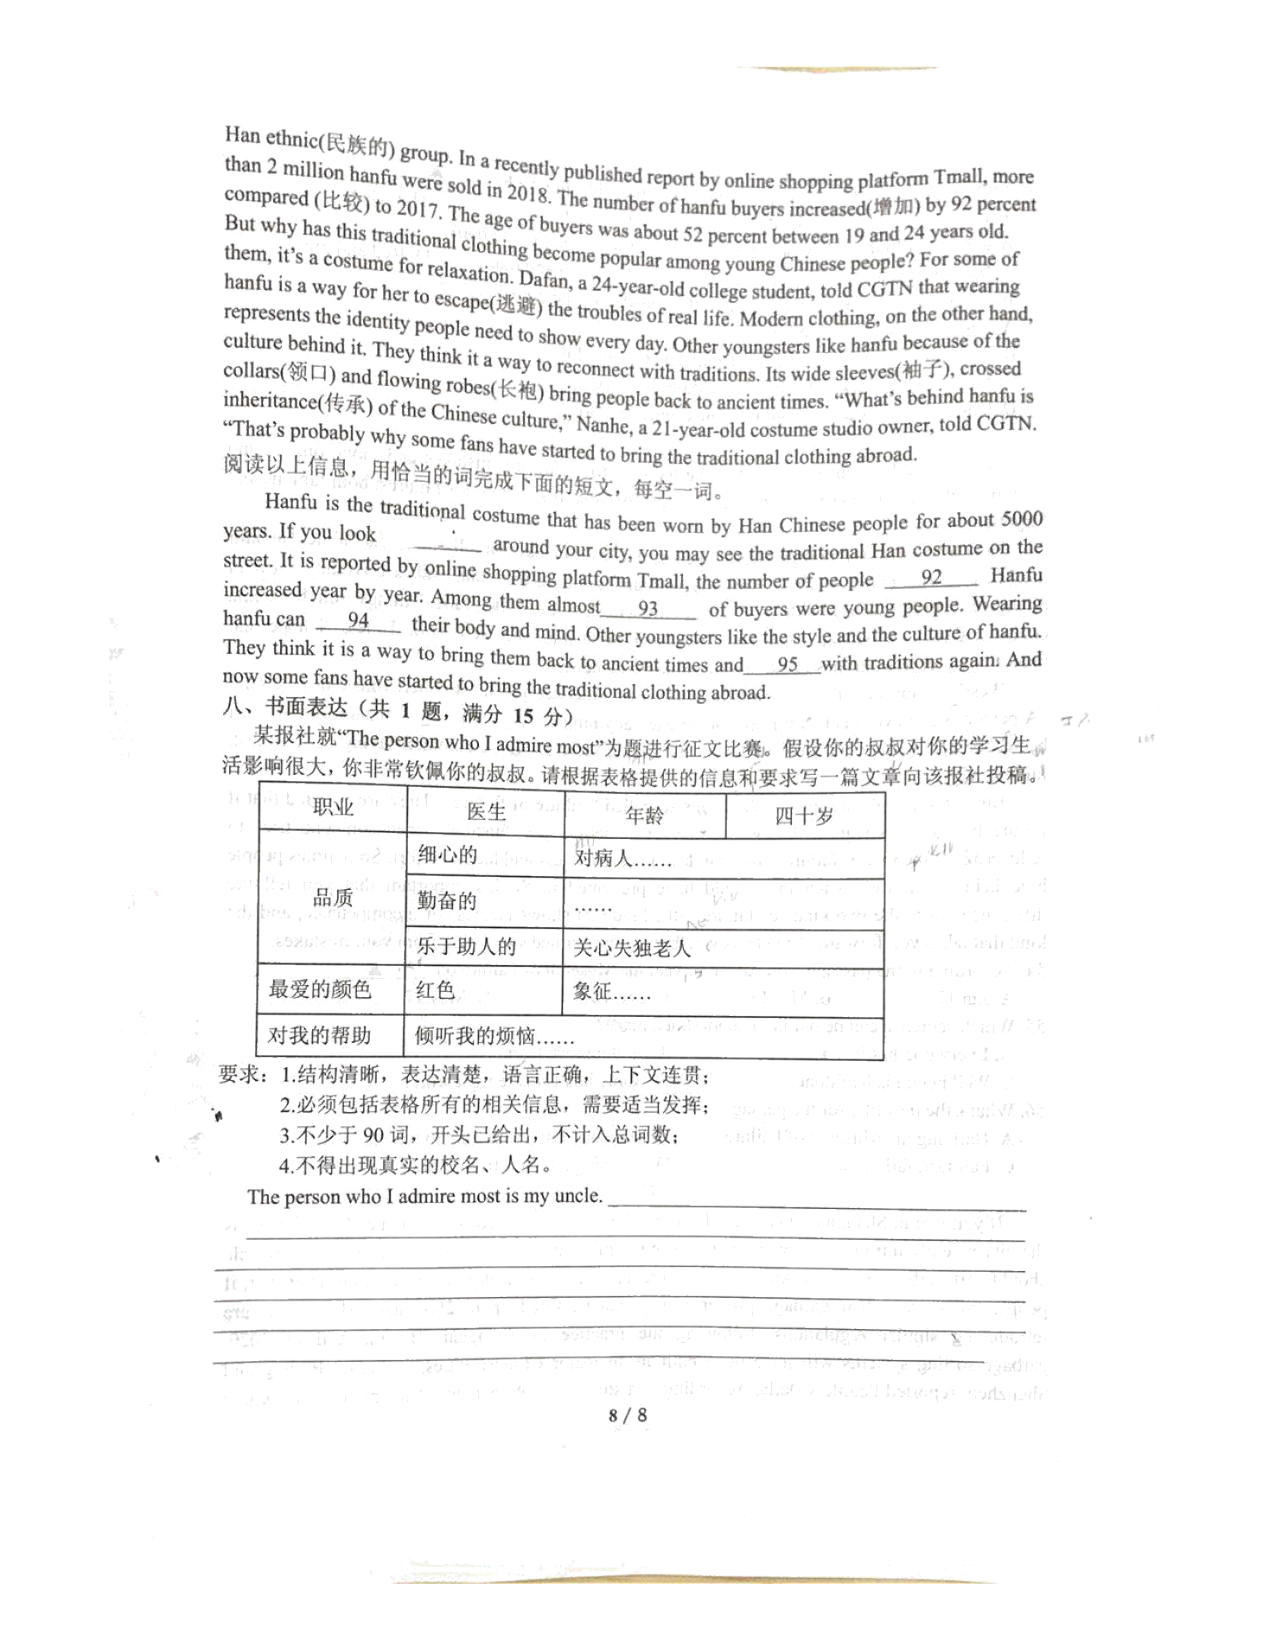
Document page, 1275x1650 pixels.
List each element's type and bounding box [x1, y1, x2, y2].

picture [108, 66, 1167, 1584]
